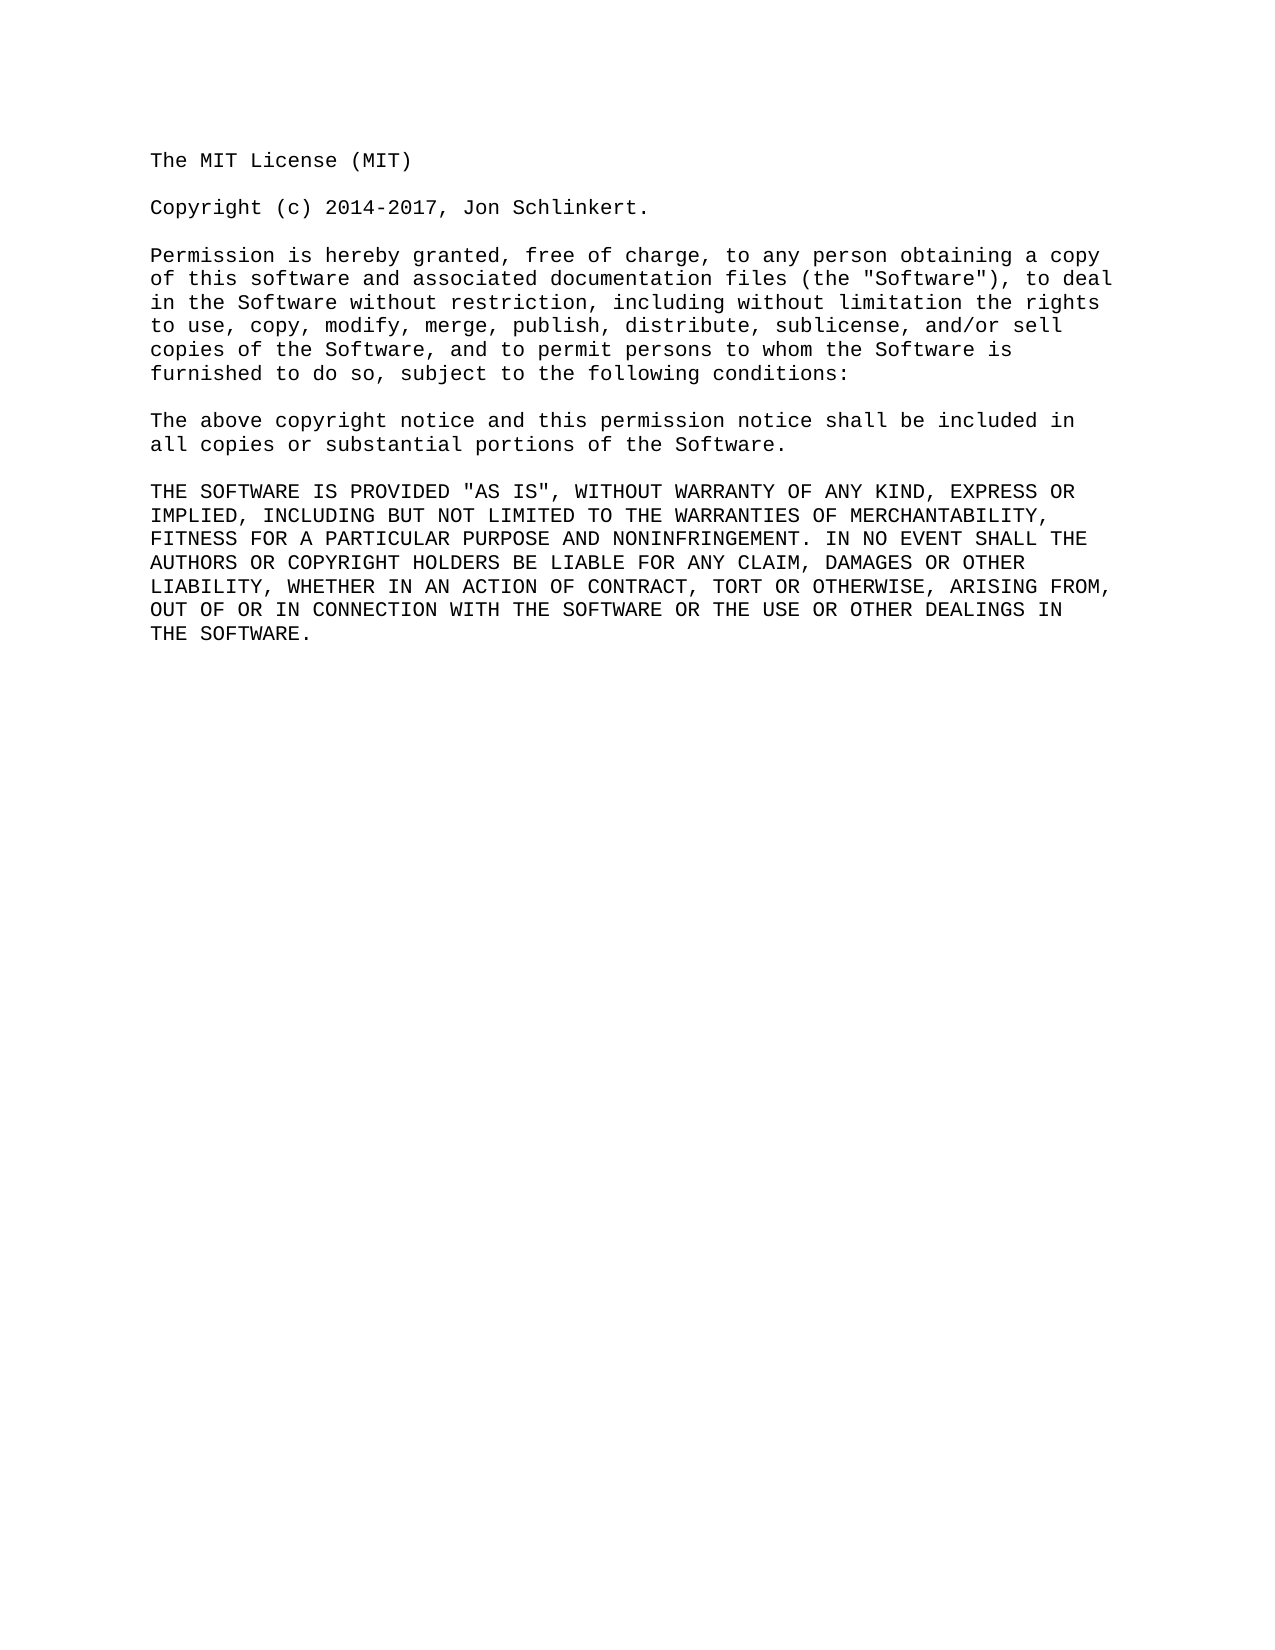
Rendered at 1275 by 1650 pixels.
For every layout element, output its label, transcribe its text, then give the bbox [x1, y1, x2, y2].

text in the Software without restriction, including without limitation the rights [150, 292, 1125, 316]
text THE SOFTWARE IS PROVIDED "AS IS", WITHOUT WARRANTY OF ANY KIND, EXPRESS OR [150, 481, 1125, 505]
text The above copyright notice and this permission notice shall be included in [150, 410, 1125, 434]
text IMPLIED, INCLUDING BUT NOT LIMITED TO THE WARRANTIES OF MERCHANTABILITY, [150, 505, 1125, 528]
text all copies or substantial portions of the Software. [150, 434, 1125, 457]
text LIABILITY, WHETHER IN AN ACTION OF CONTRACT, TORT OR OTHERWISE, ARISING FROM, [150, 576, 1125, 599]
text to use, copy, modify, merge, publish, distribute, sublicense, and/or sell [150, 316, 1125, 339]
text The MIT License (MIT) [150, 150, 1125, 174]
text AUTHORS OR COPYRIGHT HOLDERS BE LIABLE FOR ANY CLAIM, DAMAGES OR OTHER [150, 552, 1125, 576]
text FITNESS FOR A PARTICULAR PURPOSE AND NONINFRINGEMENT. IN NO EVENT SHALL THE [150, 528, 1125, 552]
text furnished to do so, subject to the following conditions: [150, 363, 1125, 386]
text copies of the Software, and to permit persons to whom the Software is [150, 339, 1125, 363]
text of this software and associated documentation files (the "Software"), to deal [150, 268, 1125, 292]
text Permission is hereby granted, free of charge, to any person obtaining a copy [150, 244, 1125, 268]
text Copyright (c) 2014-2017, Jon Schlinkert. [150, 197, 1125, 221]
text OUT OF OR IN CONNECTION WITH THE SOFTWARE OR THE USE OR OTHER DEALINGS IN [150, 599, 1125, 623]
text THE SOFTWARE. [150, 623, 1125, 647]
